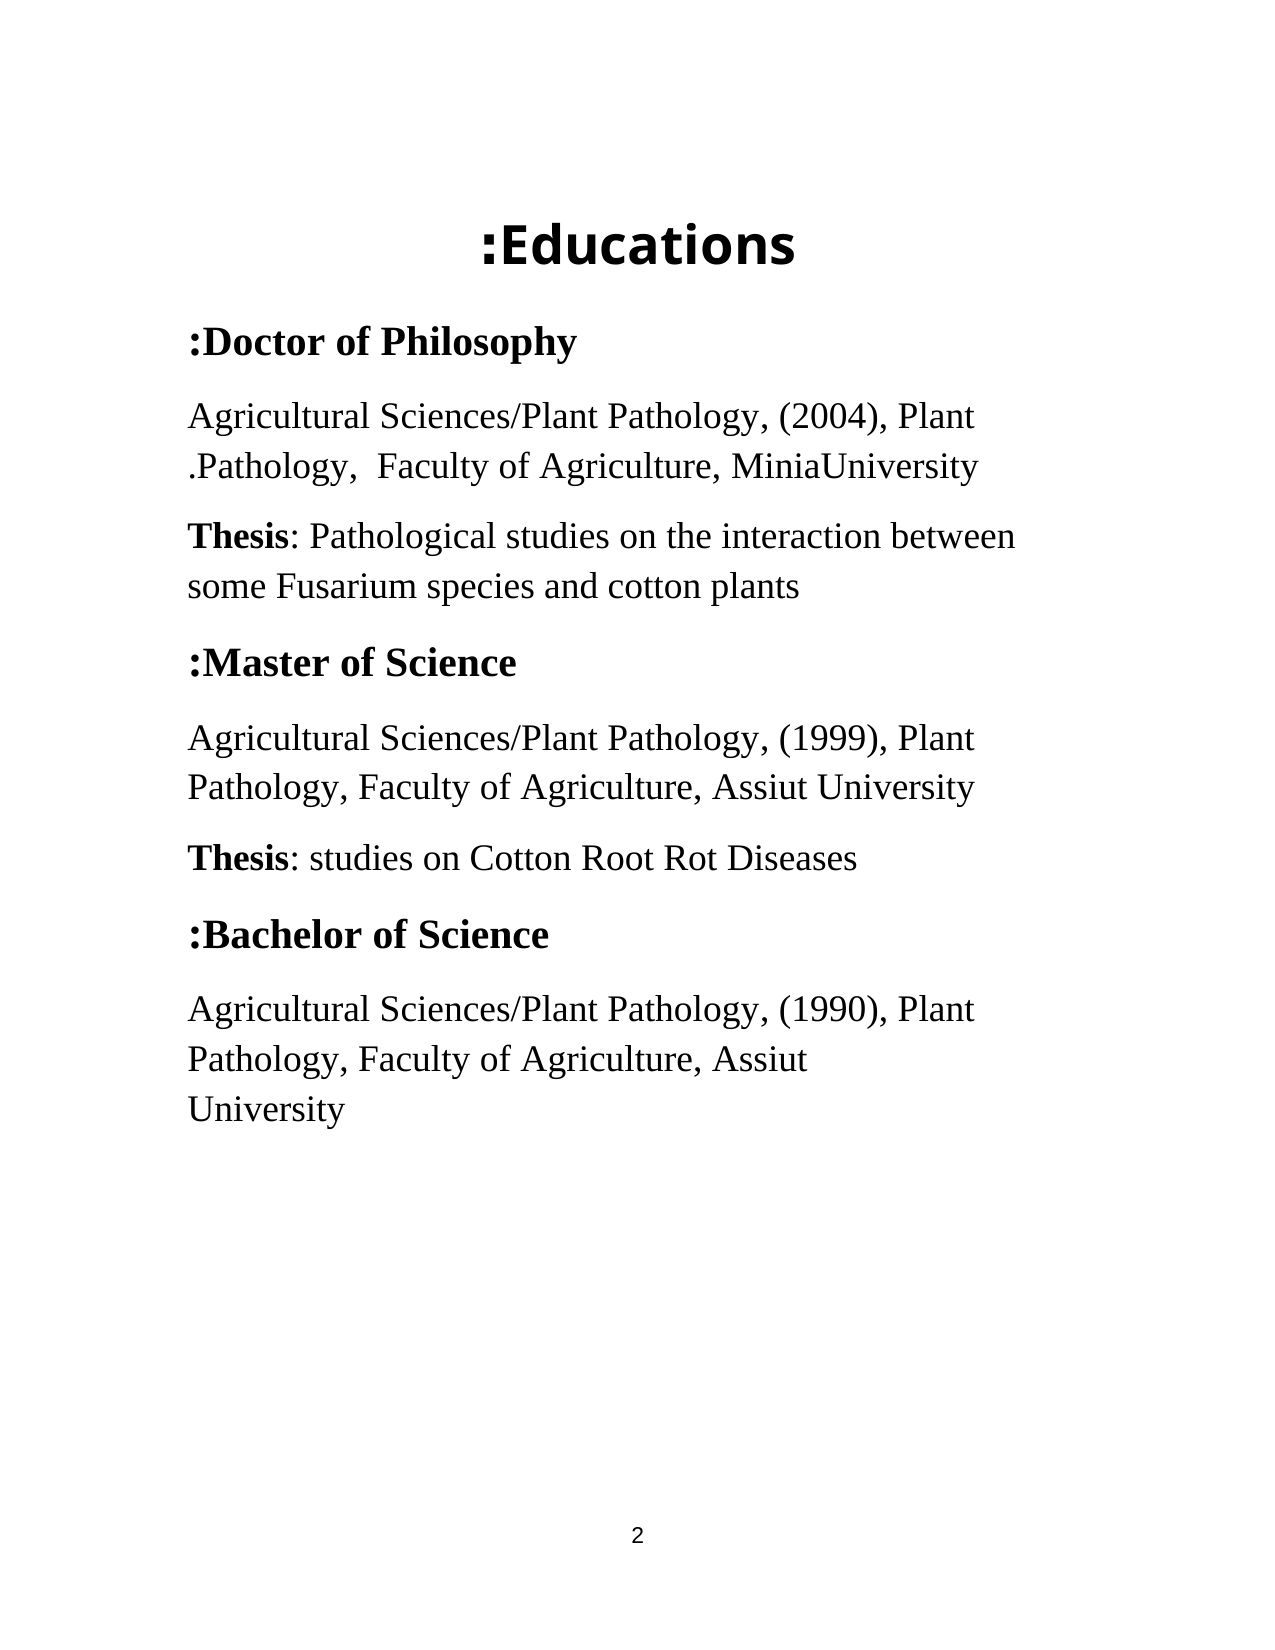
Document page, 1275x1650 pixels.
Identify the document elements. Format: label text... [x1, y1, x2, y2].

text Doctor of Philosophy: [187, 312, 1087, 365]
text Thesis: Pathological studies on the interaction between some Fusarium species and cotton plants [187, 514, 1050, 606]
text Bachelor of Science: [187, 906, 1087, 958]
text Agricultural Sciences/Plant Pathology, (2004), Plant Pathology, Faculty of Agriculture, MiniaUniversity. [187, 394, 1078, 486]
text Educations: [187, 207, 1087, 281]
text Master of Science: [187, 634, 1087, 686]
text Thesis: studies on Cotton Root Rot Diseases [187, 835, 1069, 878]
text Agricultural Sciences/Plant Pathology, (1990), Plant Pathology, Faculty of Agriculture, Assiut University [187, 987, 1087, 1129]
text Agricultural Sciences/Plant Pathology, (1999), Plant Pathology, Faculty of Agriculture, Assiut University [187, 715, 1069, 808]
